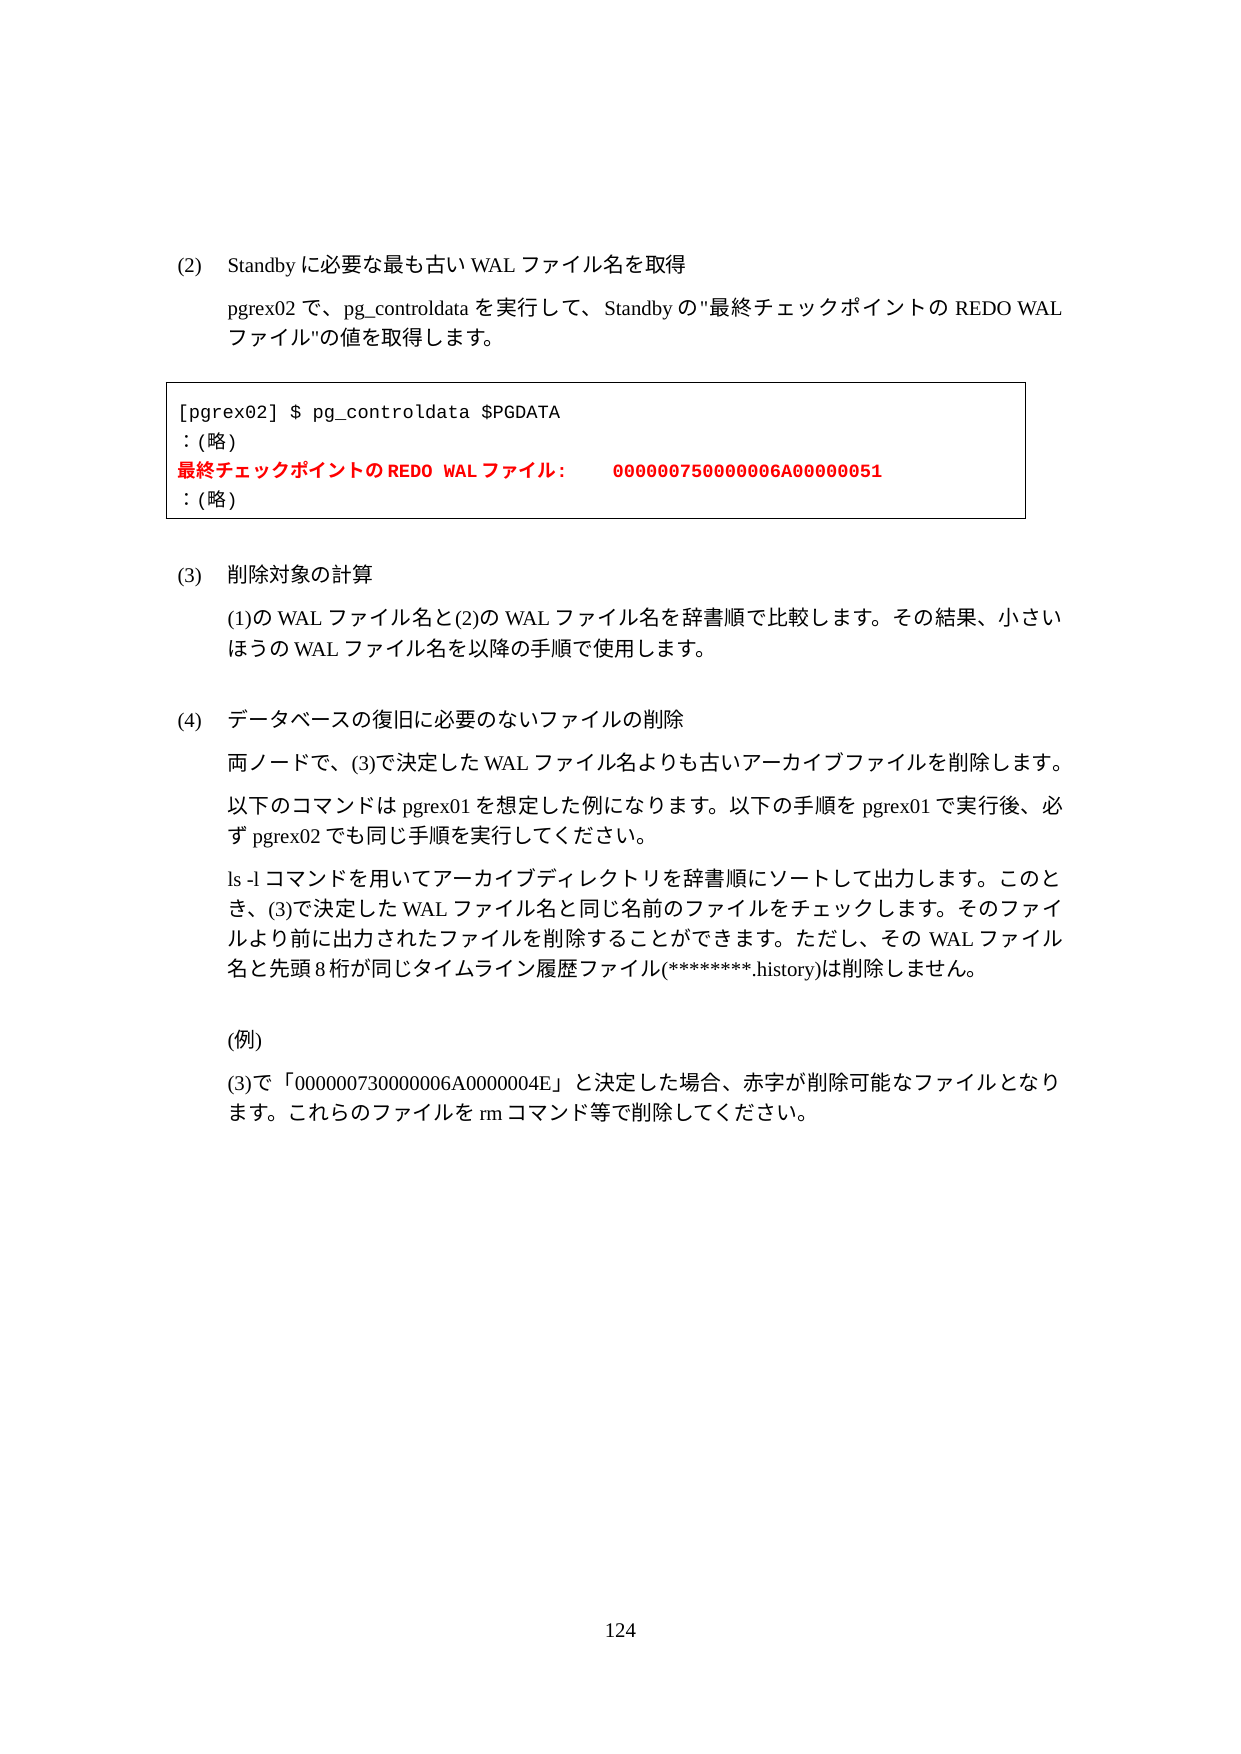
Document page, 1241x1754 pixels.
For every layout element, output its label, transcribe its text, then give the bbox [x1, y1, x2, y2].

list データベースの復旧に必要のないファイルの削除 [177, 704, 1063, 734]
list ls -lコマンドを用いてアーカイブディレクトリを辞書順にソートして出力します。このとき、(3)で決定したWALファイル名と同じ名前のファイルをチェックします。そのファイルより前に出力されたファイルを削除することができます。ただし、そのWALファイル名と先頭8桁が同じタイムライン履歴ファイル(********.history)は削除しません。 [177, 862, 1063, 983]
list Standbyに必要な最も古いWALファイル名を取得 [177, 248, 1063, 279]
list (例) [177, 1026, 1063, 1054]
list (3)で「000000730000006A0000004E」と決定した場合、赤字が削除可能なファイルとなります。これらのファイルをrmコマンド等で削除してください。 [177, 1066, 1063, 1127]
list 削除対象の計算 [177, 561, 1063, 589]
list pgrex02で、pg_controldataを実行して、Standbyの"最終チェックポイントのREDO WALファイル"の値を取得します。 [177, 291, 1063, 352]
table_header [pgrex02] $ pg_controldata $PGDATA ：(略) 最終チェックポイントのREDO WALファイル: 000000750000006A00000051 ：(略) [167, 383, 1025, 518]
list 両ノードで、(3)で決定したWALファイル名よりも古いアーカイブファイルを削除します。 [177, 746, 1063, 777]
list (1)のWALファイル名と(2)のWALファイル名を辞書順で比較します。その結果、小さいほうのWALファイル名を以降の手順で使用します。 [177, 602, 1063, 662]
list 以下のコマンドはpgrex01を想定した例になります。以下の手順をpgrex01で実行後、必ずpgrex02でも同じ手順を実行してください。 [177, 789, 1063, 849]
